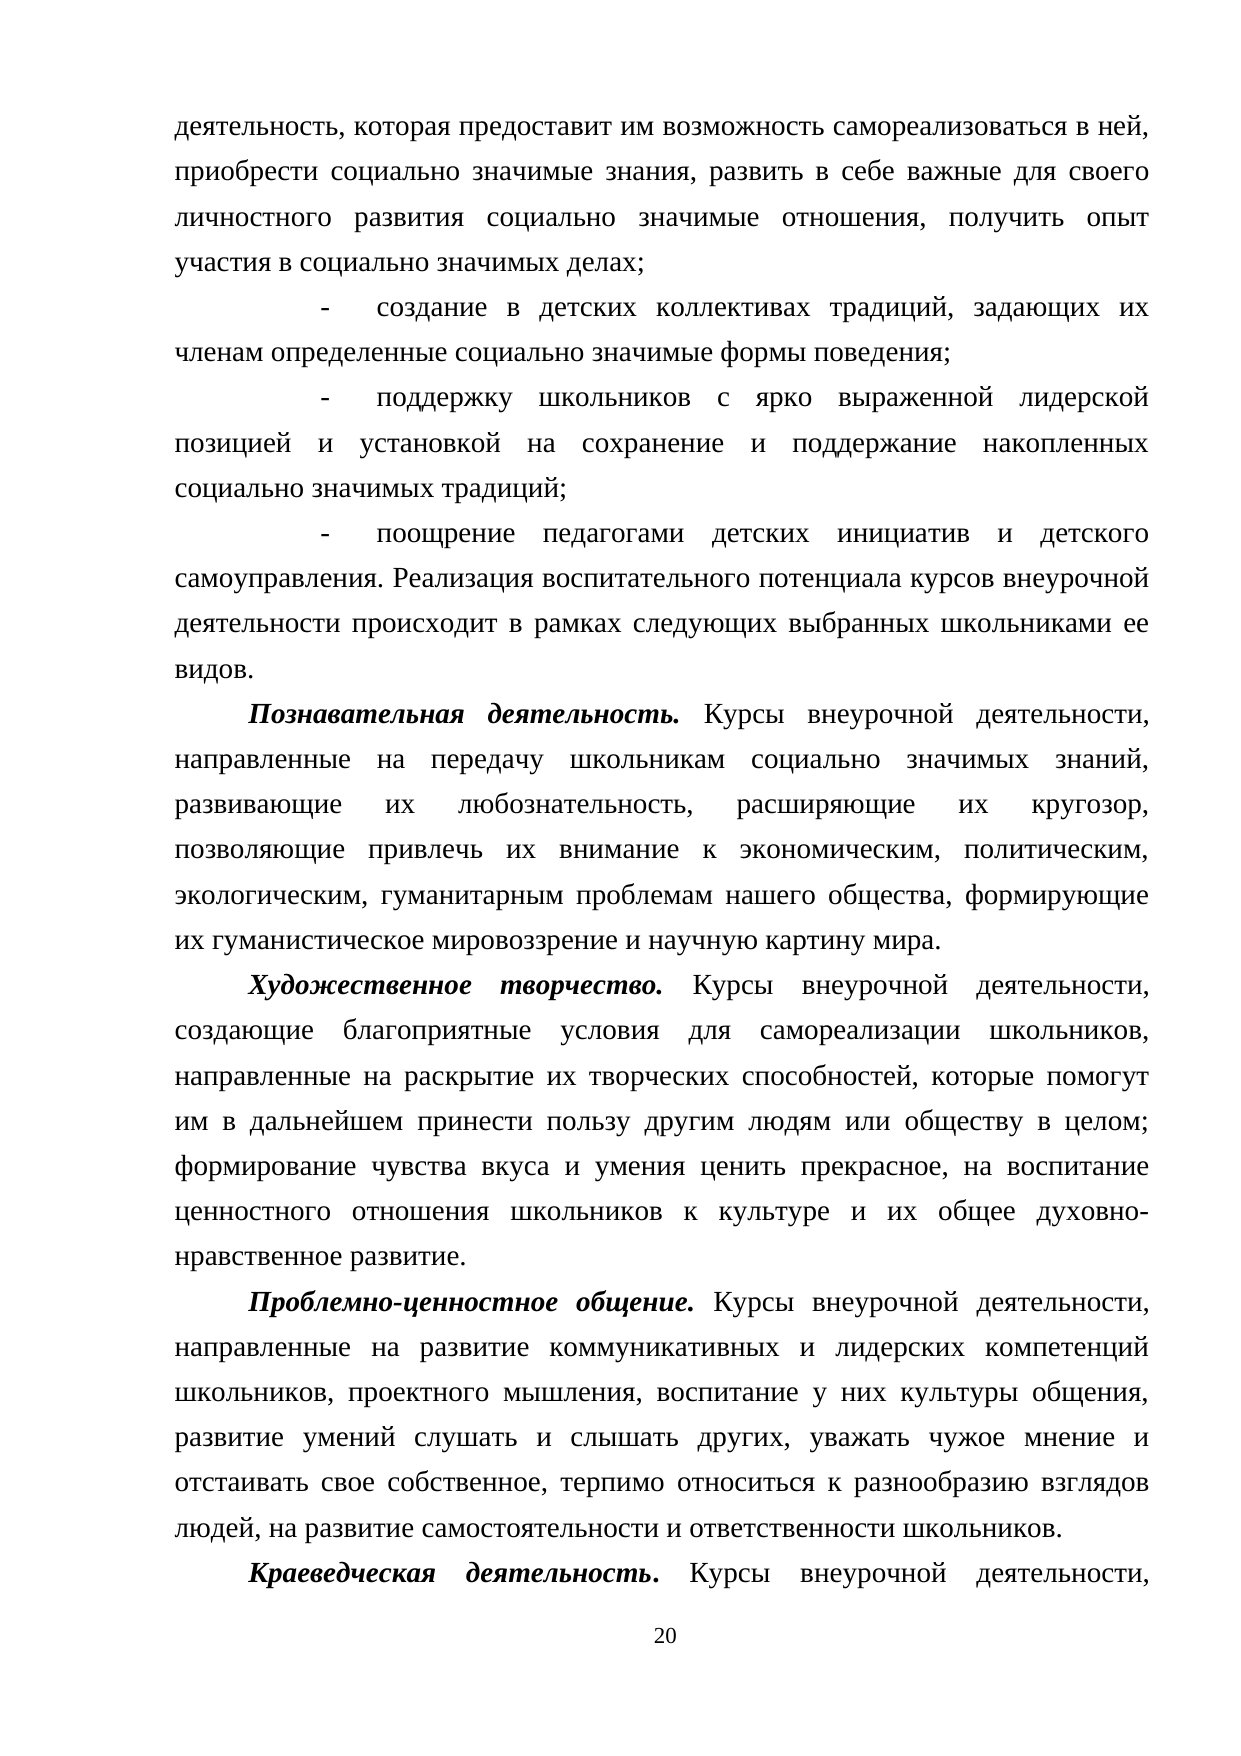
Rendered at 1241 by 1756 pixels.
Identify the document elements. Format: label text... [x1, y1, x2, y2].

list создание в детских коллективах традиций, задающих их членам определенные социально значимые формы поведения; [174, 289, 1150, 368]
text Проблемно-ценностное общение. Курсы внеурочной деятельности, направленные на развитие коммуникативных и лидерских компетенций школьников, проектного мышления, воспитание у них культуры общения, развитие умений слушать и слышать других, уважать чужое мнение и отстаивать свое собственное, терпимо относиться к разнообразию взглядов людей, на развитие самостоятельности и ответственности школьников. [174, 1284, 1150, 1543]
text Художественное творчество. Курсы внеурочной деятельности, создающие благоприятные условия для самореализации школьников, направленные на раскрытие их творческих способностей, которые помогут им в дальнейшем принести пользу другим людям или обществу в целом; формирование чувства вкуса и умения ценить прекрасное, на воспитание ценностного отношения школьников к культуре и их общее духовно-нравственное развитие. [174, 967, 1150, 1272]
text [174, 1555, 1150, 1588]
list поощрение педагогами детских инициатив и детского самоуправления. Реализация воспитательного потенциала курсов внеурочной деятельности происходит в рамках следующих выбранных школьниками ее видов. [174, 515, 1150, 684]
text Познавательная деятельность. Курсы внеурочной деятельности, направленные на передачу школьникам социально значимых знаний, развивающие их любознательность, расширяющие их кругозор, позволяющие привлечь их внимание к экономическим, политическим, экологическим, гуманитарным проблемам нашего общества, формирующие их гуманистическое мировоззрение и научную картину мира. [174, 696, 1150, 956]
list поддержку школьников с ярко выраженной лидерской позицией и установкой на сохранение и поддержание накопленных социально значимых традиций; [174, 379, 1150, 503]
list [174, 108, 1150, 277]
